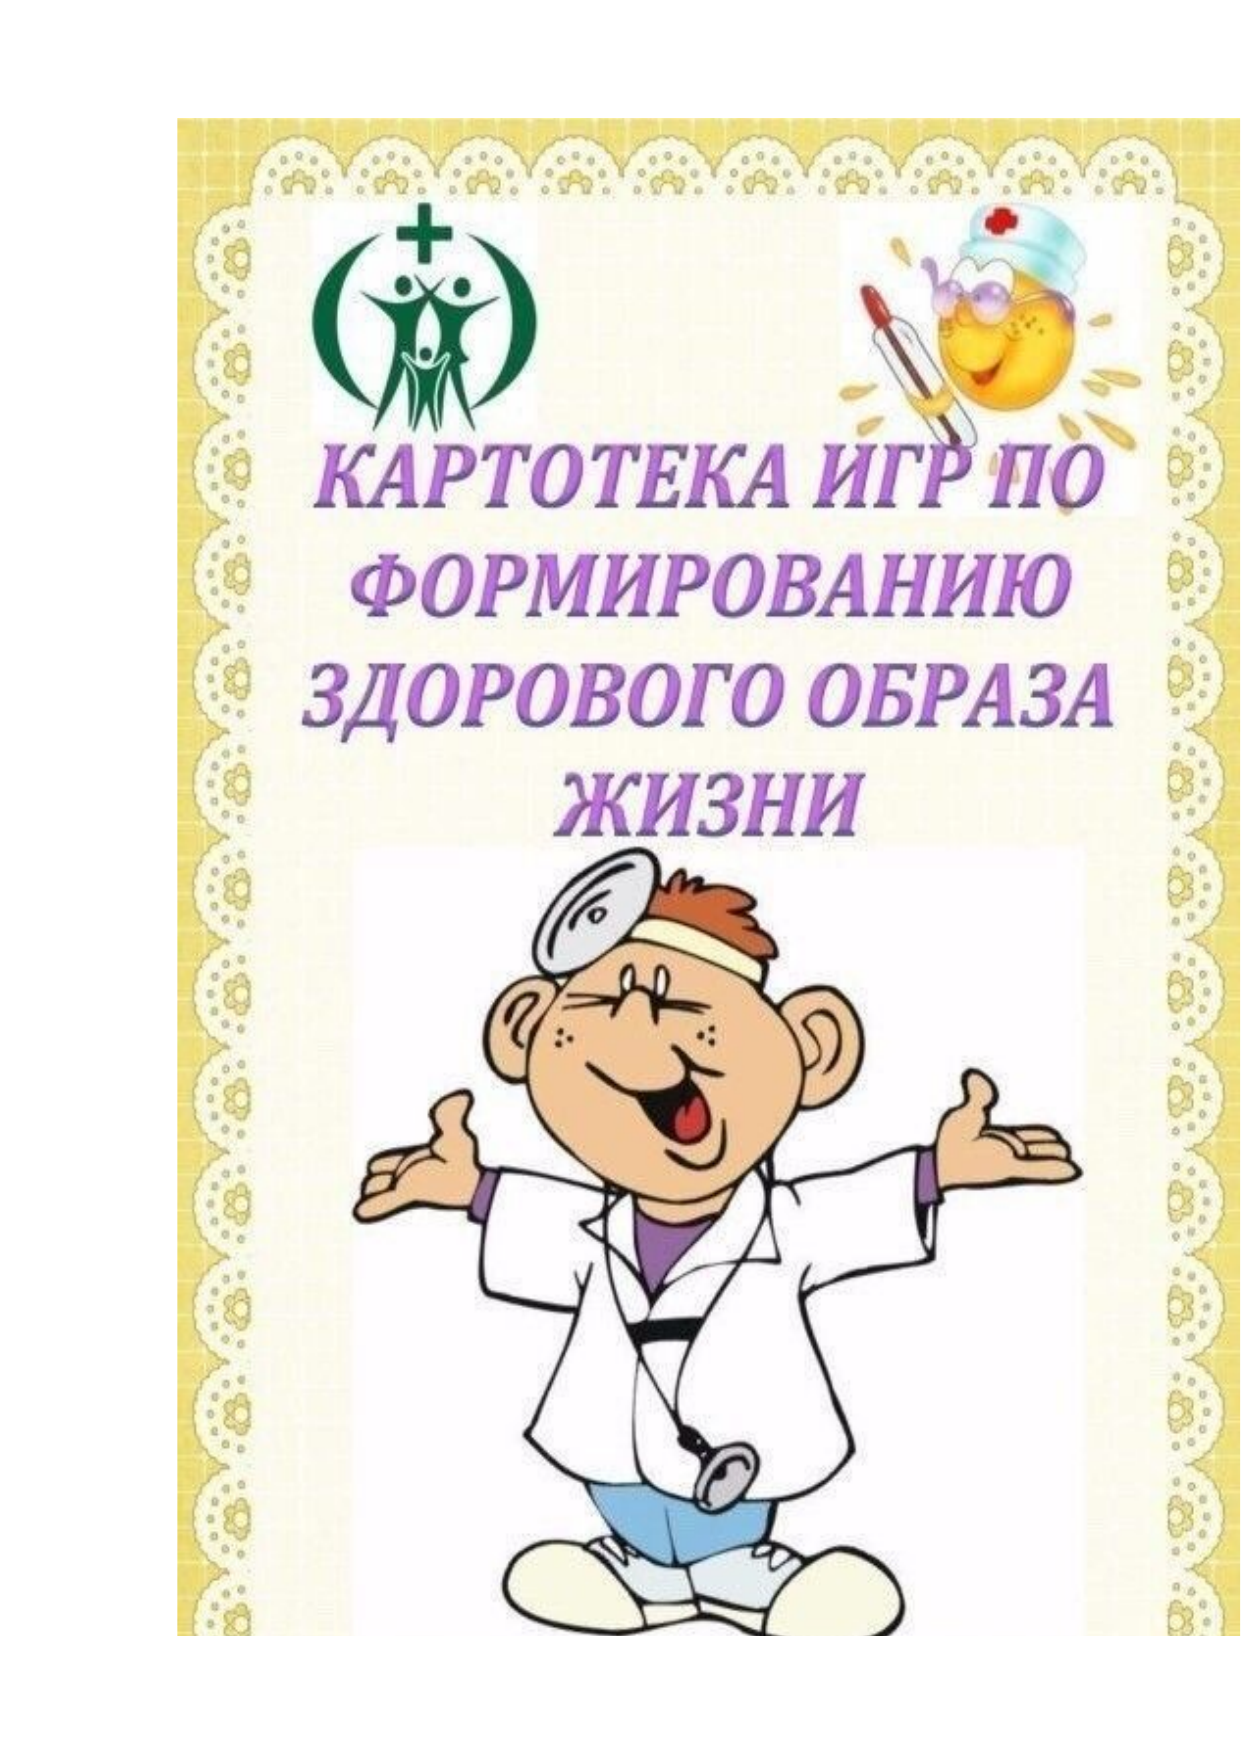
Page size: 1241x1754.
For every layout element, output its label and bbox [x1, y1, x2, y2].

picture [177, 118, 1241, 1636]
